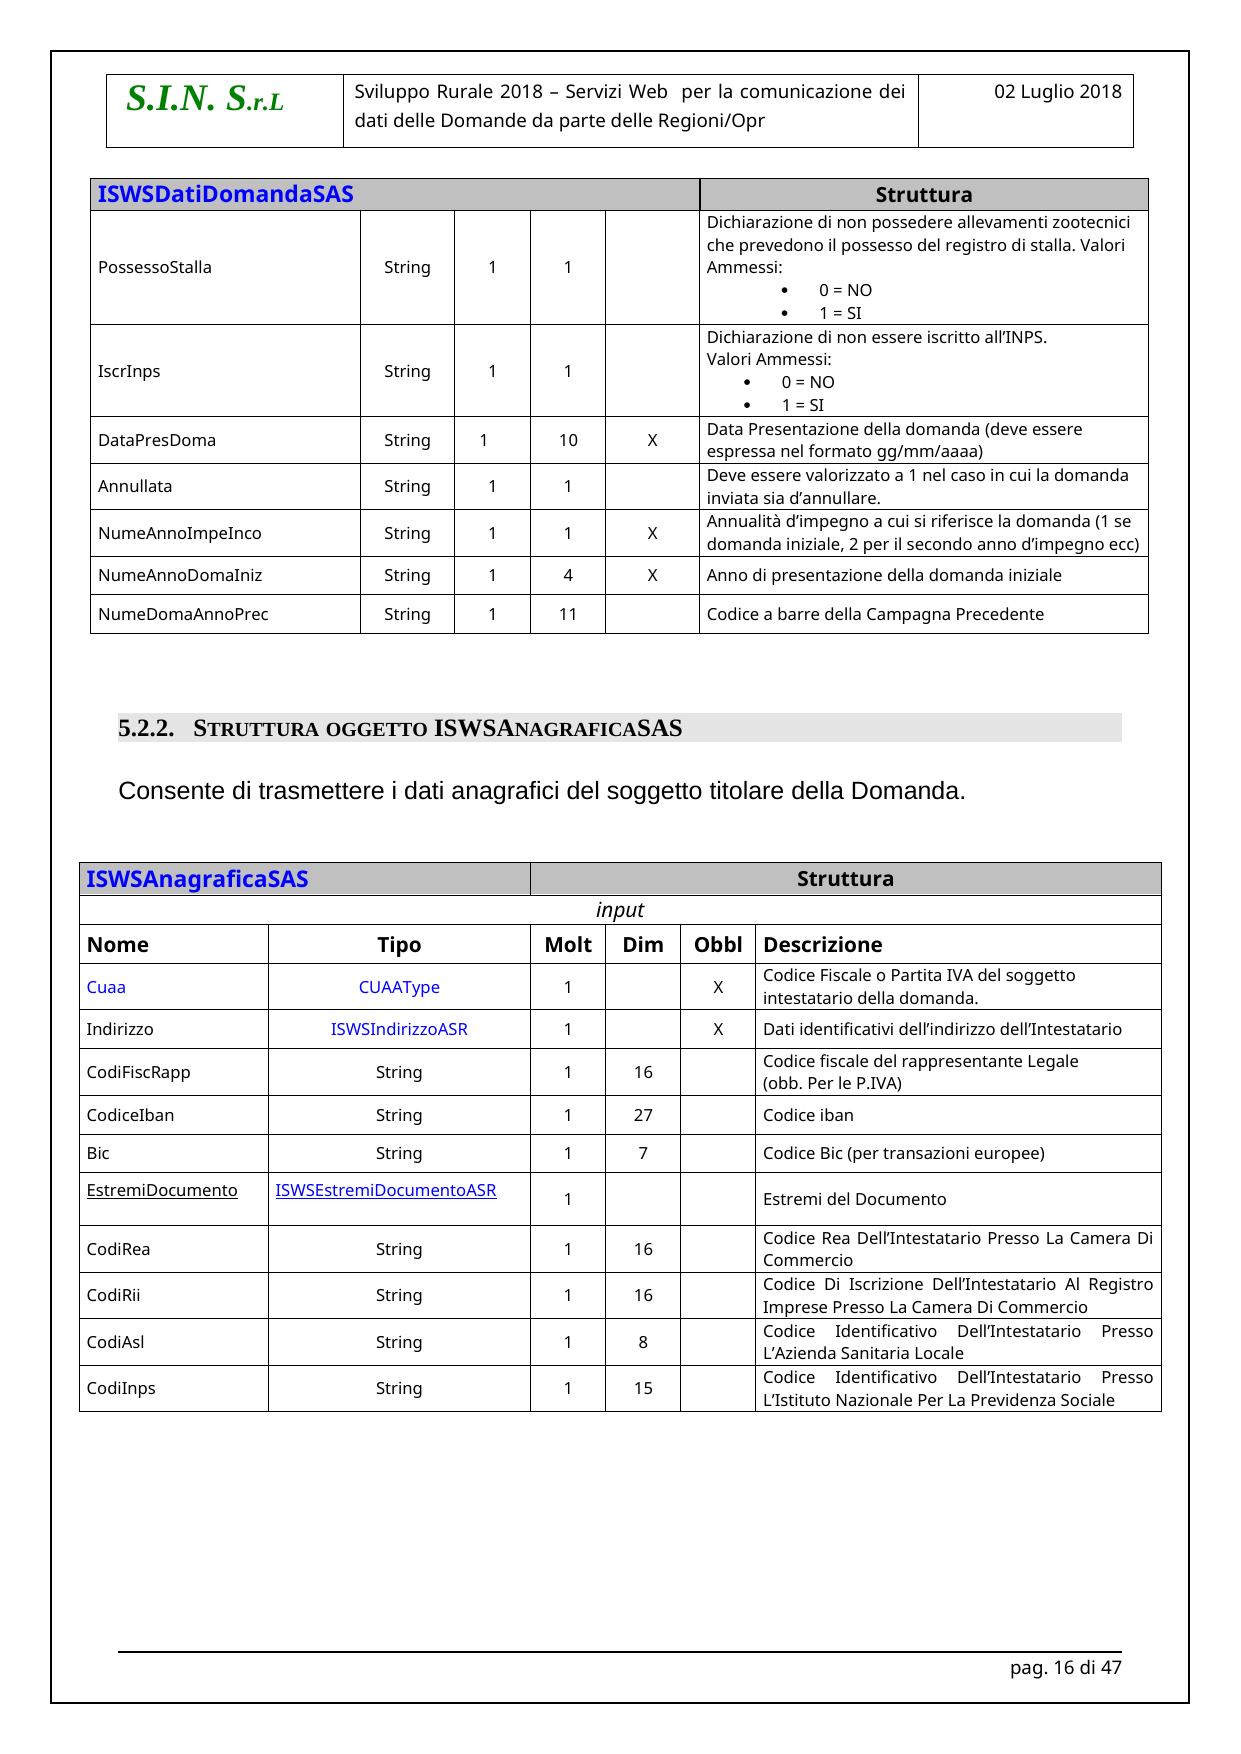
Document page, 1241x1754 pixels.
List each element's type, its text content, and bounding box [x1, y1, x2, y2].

table_cell 1 [455, 464, 530, 509]
table_cell [681, 1273, 755, 1318]
table_cell 1 [455, 510, 530, 556]
table_cell 1 [455, 557, 530, 594]
table_cell 1 [531, 1366, 605, 1411]
table_cell 15 [606, 1366, 680, 1411]
table_cell 1 [531, 510, 605, 556]
table_cell CodiceIban [80, 1096, 268, 1133]
table_cell Annullata [91, 464, 360, 509]
table_cell Codice Identificativo Dell’Intestatario Presso L’Istituto Nazionale Per La Previdenza Sociale [756, 1366, 1161, 1411]
table_cell CUAAType [269, 964, 530, 1009]
table_cell [681, 1173, 755, 1225]
table_cell [606, 1173, 680, 1225]
table_cell ISWSIndirizzoASR [269, 1010, 530, 1048]
table_cell CodiRea [80, 1226, 268, 1272]
table_cell Cuaa [80, 964, 268, 1009]
table_cell 11 [531, 595, 605, 633]
table_cell 1 [531, 1049, 605, 1094]
table_cell [606, 1010, 680, 1048]
table_cell Annualità d’impegno a cui si riferisce la domanda (1 se domanda iniziale, 2 per il secondo anno d’impegno ecc) [700, 510, 1148, 556]
table_cell Codice Di Iscrizione Dell’Intestatario Al Registro Imprese Presso Commercio [756, 1273, 1161, 1318]
table_cell Data Presentazione della domanda (deve essere espressa nel formato gg/mm/aaaa) [700, 417, 1148, 463]
table_cell Codice Rea Dell’Intestatario Presso Commercio [756, 1226, 1161, 1272]
table_cell [681, 1135, 755, 1172]
table_cell NumeAnnoDomaIniz [91, 557, 360, 594]
table_cell Tipo [269, 925, 530, 963]
table_cell Deve essere valorizzato a 1 nel caso in cui la domanda inviata sia d’annullare. [700, 464, 1148, 509]
table_cell 1 [531, 964, 605, 1009]
table_cell Descrizione [756, 925, 1161, 963]
table_cell 16 [606, 1226, 680, 1272]
table_cell ISWSEstremiDocumentoASR [269, 1173, 530, 1225]
table_cell String [269, 1135, 530, 1172]
table_cell EstremiDocumento [80, 1173, 268, 1225]
table_cell Dichiarazione di non essere iscritto all’INPS. Valori Ammessi: 0 = NO 1 = SI [700, 325, 1148, 416]
table_cell 1 [531, 1273, 605, 1318]
table_header ISWSDatiDomandaSAS [91, 179, 699, 210]
table_cell 1 [531, 1173, 605, 1225]
table_cell [606, 464, 699, 509]
table_cell String [361, 417, 454, 463]
table_cell Dichiarazione di non possedere allevamenti zootecnici che prevedono il possesso del registro di stalla. Valori Ammessi: 0 = NO 1 = SI [700, 211, 1148, 324]
table_cell CodiInps [80, 1366, 268, 1411]
table_cell [681, 1319, 755, 1364]
table_cell X [606, 557, 699, 594]
table_cell NumeDomaAnnoPrec [91, 595, 360, 633]
table_cell Indirizzo [80, 1010, 268, 1048]
list Consente di trasmettere i dati anagrafici del soggetto titolare della Domanda. [118, 776, 1122, 805]
table_cell String [269, 1226, 530, 1272]
table_cell Codice Fiscale o Partita IVA del soggetto intestatario della domanda. [756, 964, 1161, 1009]
table_cell NumeAnnoImpeInco [91, 510, 360, 556]
table_cell Codice Identificativo Dell’Intestatario Presso L’Azienda Sanitaria Locale [756, 1319, 1161, 1364]
table_cell String [269, 1366, 530, 1411]
table_cell Dim [606, 925, 680, 963]
table_cell Obbl [681, 925, 755, 963]
table_cell Estremi del Documento [756, 1173, 1161, 1225]
table_cell X [606, 510, 699, 556]
table_cell 1 [455, 325, 530, 416]
table_cell CodiFiscRapp [80, 1049, 268, 1094]
table_cell input [80, 896, 1161, 924]
table_cell Nome [80, 925, 268, 963]
table_cell 16 [606, 1049, 680, 1094]
table_cell String [361, 595, 454, 633]
table_cell Codice fiscale del rappresentante Legale (obb. Per le P.IVA) [756, 1049, 1161, 1094]
table_cell IscrInps [91, 325, 360, 416]
table_cell 7 [606, 1135, 680, 1172]
table_cell 1 [531, 1135, 605, 1172]
table_cell [681, 1096, 755, 1133]
table_header Struttura [531, 863, 1161, 894]
table_cell 27 [606, 1096, 680, 1133]
table_cell [681, 1049, 755, 1094]
table_cell [606, 964, 680, 1009]
table_header ISWSAnagraficaSAS [80, 863, 530, 894]
table_cell 1 [531, 1319, 605, 1364]
table_cell String [361, 464, 454, 509]
table_cell 1 [531, 464, 605, 509]
table_cell 10 [531, 417, 605, 463]
table_cell 1 [531, 211, 605, 324]
table_cell 4 [531, 557, 605, 594]
table_cell X [606, 417, 699, 463]
table_cell String [269, 1273, 530, 1318]
table_cell 16 [606, 1273, 680, 1318]
table_cell CodiRii [80, 1273, 268, 1318]
table_cell X [681, 1010, 755, 1048]
table_cell String [269, 1049, 530, 1094]
table_cell Dati identificativi dell’indirizzo dell’Intestatario [756, 1010, 1161, 1048]
table_cell Codice Bic (per transazioni europee) [756, 1135, 1161, 1172]
table_header Struttura [701, 179, 1148, 210]
table_cell String [269, 1096, 530, 1133]
table_cell String [269, 1319, 530, 1364]
table_cell Bic [80, 1135, 268, 1172]
table_cell Codice iban [756, 1096, 1161, 1133]
table_cell PossessoStalla [91, 211, 360, 324]
table_cell Anno di presentazione della domanda iniziale [700, 557, 1148, 594]
table_cell 1 [531, 1010, 605, 1048]
table_cell 8 [606, 1319, 680, 1364]
table_cell CodiAsl [80, 1319, 268, 1364]
table_cell 1 [531, 1096, 605, 1133]
table_cell [606, 595, 699, 633]
table_cell 1 [531, 1226, 605, 1272]
table_cell 1 [531, 325, 605, 416]
table_cell [681, 1226, 755, 1272]
table_cell X [681, 964, 755, 1009]
table_cell String [361, 510, 454, 556]
table_cell DataPresDoma [91, 417, 360, 463]
list Struttura oggetto ISWSAnagraficaSAS [118, 713, 1122, 742]
table_cell 1 [455, 417, 530, 463]
table_cell 1 [455, 595, 530, 633]
table_cell [606, 211, 699, 324]
table_cell String [361, 325, 454, 416]
table_cell Codice a barre della Campagna Precedente [700, 595, 1148, 633]
table_cell Molt [531, 925, 605, 963]
table_cell String [361, 211, 454, 324]
table_cell 1 [455, 211, 530, 324]
table_cell String [361, 557, 454, 594]
table_cell [681, 1366, 755, 1411]
table_cell [606, 325, 699, 416]
